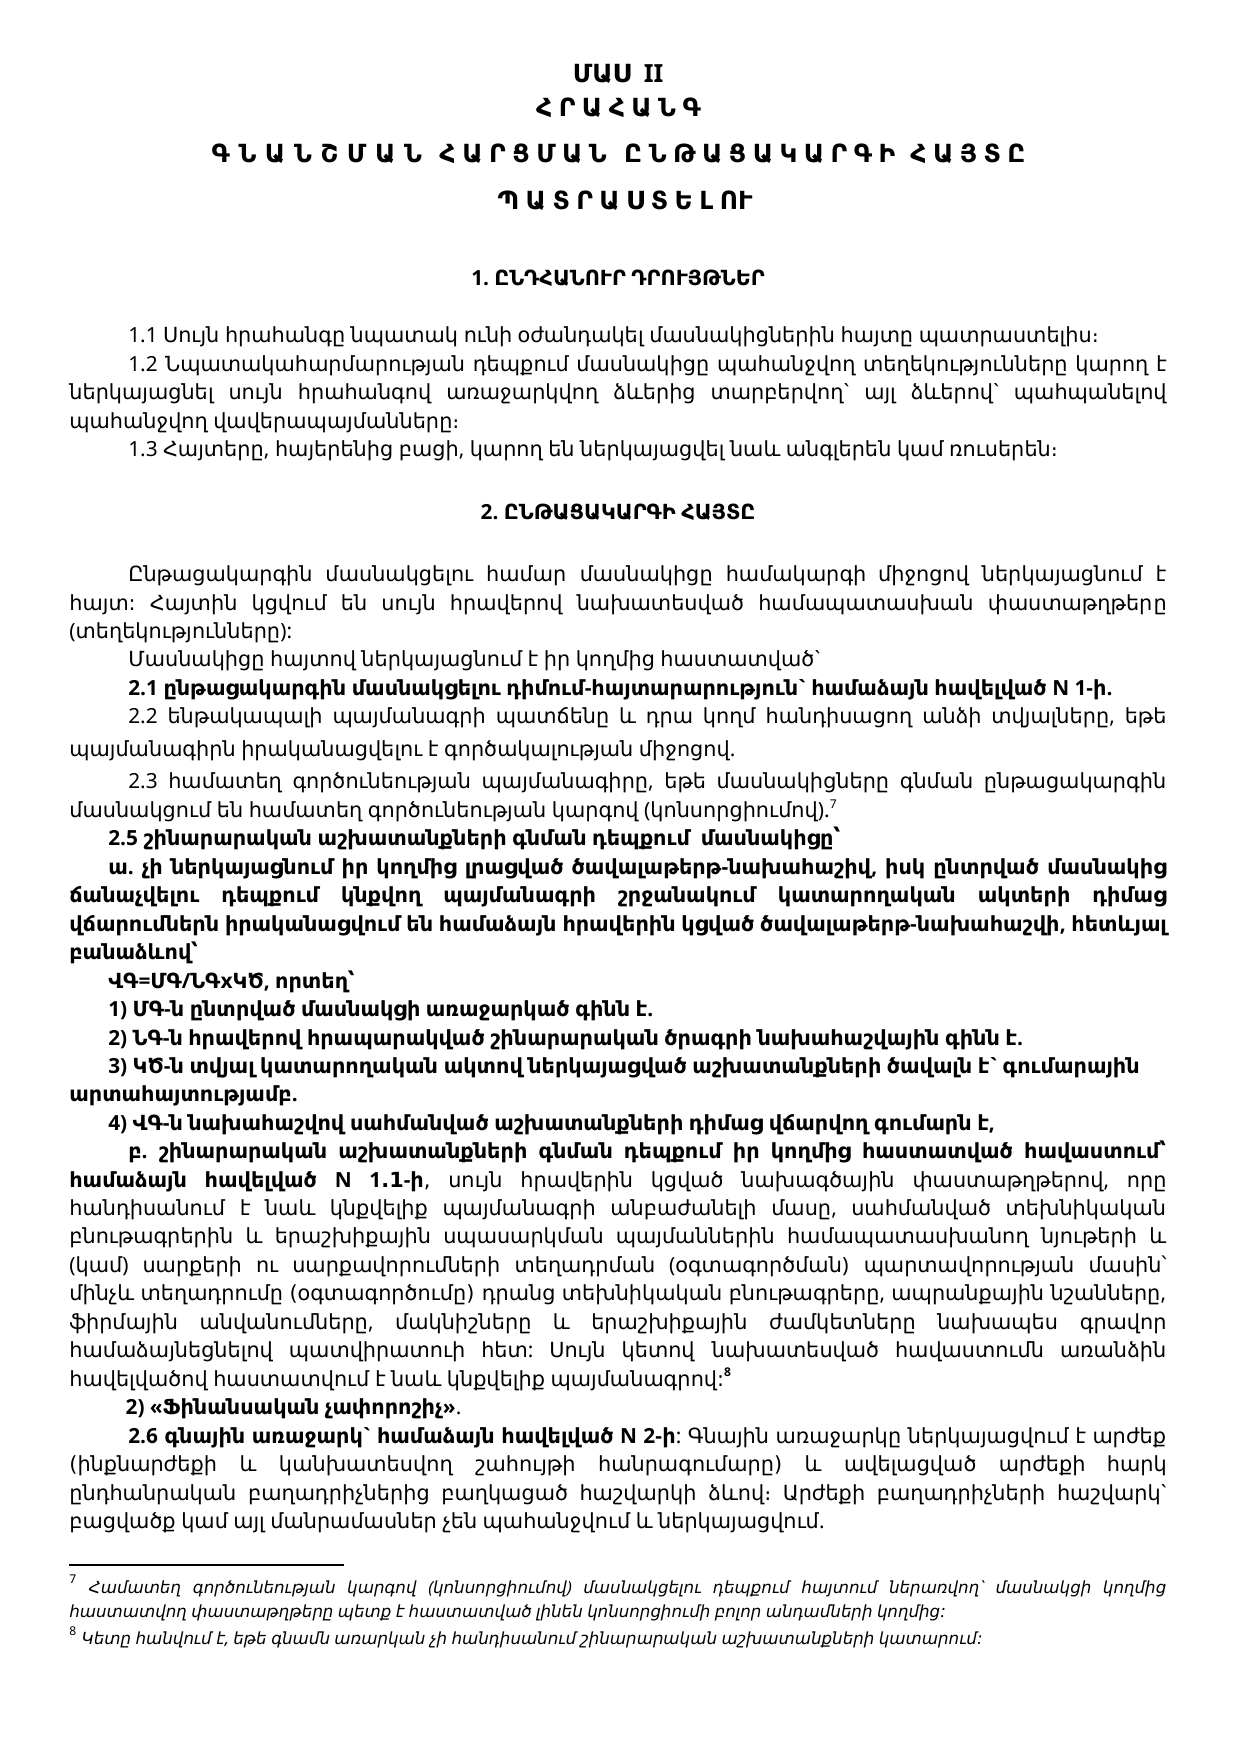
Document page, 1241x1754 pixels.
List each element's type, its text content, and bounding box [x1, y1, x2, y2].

text 2.3 համատեղ գործունեության պայմանագիրը, եթե մասնակիցները գնման ընթացակարգին մասնակցում են համատեղ գործունեության կարգով (կոնսորցիումով). [69, 767, 1167, 823]
text Ընթացակարգին մասնակցելու համար մասնակիցը համակարգի միջոցով ներկայացնում է հայտ: Հայտին կցվում են սույն հրավերով նախատեսված համապատասխան փաստաթղթերը (տեղեկությունները): [69, 559, 1167, 644]
text 1. ԸՆԴՀԱՆՈՒՐ ԴՐՈՒՅԹՆԵՐ [69, 263, 1167, 292]
text 2.2 ենթակապալի պայմանագրի պատճենը և դրա կողմ հանդիսացող անձի տվյալները, եթե պայմանագիրն իրականացվելու է գործակալության միջոցով. [69, 701, 1167, 762]
text ա. չի ներկայացնում իր կողմից լրացված ծավալաթերթ-նախահաշիվ, իսկ ընտրված մասնակից ճանաչվելու դեպքում կնքվող պայմանագրի շրջանակում կատարողական ակտերի դիմաց վճարումներն իրականացվում են համաձայն հրավերին կցված ծավալաթերթ-նախահաշվի, հետևյալ բանաձևով՝ [69, 852, 1167, 966]
text 1.1 Սույն հրահանգը նպատակ ունի օժանդակել մասնակիցներին հայտը պատրաստելիս։ [69, 321, 1167, 349]
text Պ Ա Տ Ր Ա Ս Տ Ե Լ ՈՒ [69, 183, 1167, 217]
text 2.5 շինարարական աշխատանքների գնման դեպքում մասնակիցը՝ [69, 823, 1167, 852]
text 2) «Ֆինանսական չափորոշիչ». [69, 1392, 1167, 1421]
text 1.2 Նպատակահարմարության դեպքում մասնակիցը պահանջվող տեղեկությունները կարող է ներկայացնել սույն հրահանգով առաջարկվող ձևերից տարբերվող` այլ ձևերով` պահպանելով պահանջվող վավերապայմանները։ [69, 349, 1167, 434]
text ՄԱՍ II [69, 56, 1167, 89]
text 2. ԸՆԹԱՑԱԿԱՐԳԻ ՀԱՅՏԸ [69, 497, 1167, 525]
text 2) ՆԳ-ն հրավերով հրապարակված շինարարական ծրագրի նախահաշվային գինն է. [69, 1023, 1167, 1051]
text 1) ՄԳ-ն ընտրված մասնակցի առաջարկած գինն է. [69, 994, 1167, 1023]
text 1.3 Հայտերը, հայերենից բացի, կարող են ներկայացվել նաև անգլերեն կամ ռուսերեն։ [69, 434, 1167, 463]
text Մասնակիցը հայտով ներկայացնում է իր կողմից հաստատված` [69, 644, 1167, 673]
text ՎԳ=ՄԳ/ՆԳxԿԾ, որտեղ՝ [69, 966, 1167, 994]
text 3) ԿԾ-ն տվյալ կատարողական ակտով ներկայացված աշխատանքների ծավալն է` գումարային արտահայտությամբ. [69, 1051, 1167, 1108]
text Գ Ն Ա Ն Շ Մ Ա Ն Հ Ա Ր Ց Մ Ա Ն Ը Ն Թ Ա Ց Ա Կ Ա Ր Գ Ի Հ Ա Յ Տ Ը [69, 136, 1167, 170]
text 4) ՎԳ-ն նախահաշվով սահմանված աշխատանքների դիմաց վճարվող գումարն է, [69, 1108, 1167, 1136]
text 2.6 գնային առաջարկ` համաձայն հավելված N 2-ի: Գնային առաջարկը ներկայացվում է արժեք (ինքնարժեքի և կանխատեսվող շահույթի հանրագումարը) և ավելացված արժեքի հարկ ընդհանրական բաղադրիչներից բաղկացած հաշվարկի ձևով։ Արժեքի բաղադրիչների հաշվարկ` բացվածք կամ այլ մանրամասներ չեն պահանջվում և ներկայացվում. [69, 1421, 1167, 1534]
text 2.1 ընթացակարգին մասնակցելու դիմում-հայտարարություն` համաձայն հավելված N 1-ի. [69, 673, 1167, 701]
text բ. շինարարական աշխատանքների գնման դեպքում իր կողմից հաստատված հավաստում՝ համաձայն հավելված N 1.1-ի, սույն հրավերին կցված նախագծային փաստաթղթերով, որը հանդիսանում է նաև կնքվելիք պայմանագրի անբաժանելի մասը, սահմանված տեխնիկական բնութագրերին և երաշխիքային սպասարկման պայմաններին համապատասխանող նյութերի և (կամ) սարքերի ու սարքավորումների տեղադրման (օգտագործման) պարտավորության մասին՝ մինչև տեղադրումը (օգտագործումը) դրանց տեխնիկական բնութագրերը, ապրանքային նշանները, ֆիրմային անվանումները, մակնիշները և երաշխիքային ժամկետները նախապես գրավոր համաձայնեցնելով պատվիրատուի հետ: Սույն կետով նախատեսված հավաստումն առանձին հավելվածով հաստատվում է նաև կնքվելիք պայմանագրով: [69, 1136, 1167, 1392]
text Հ Ր Ա Հ Ա Ն Գ [69, 89, 1167, 124]
